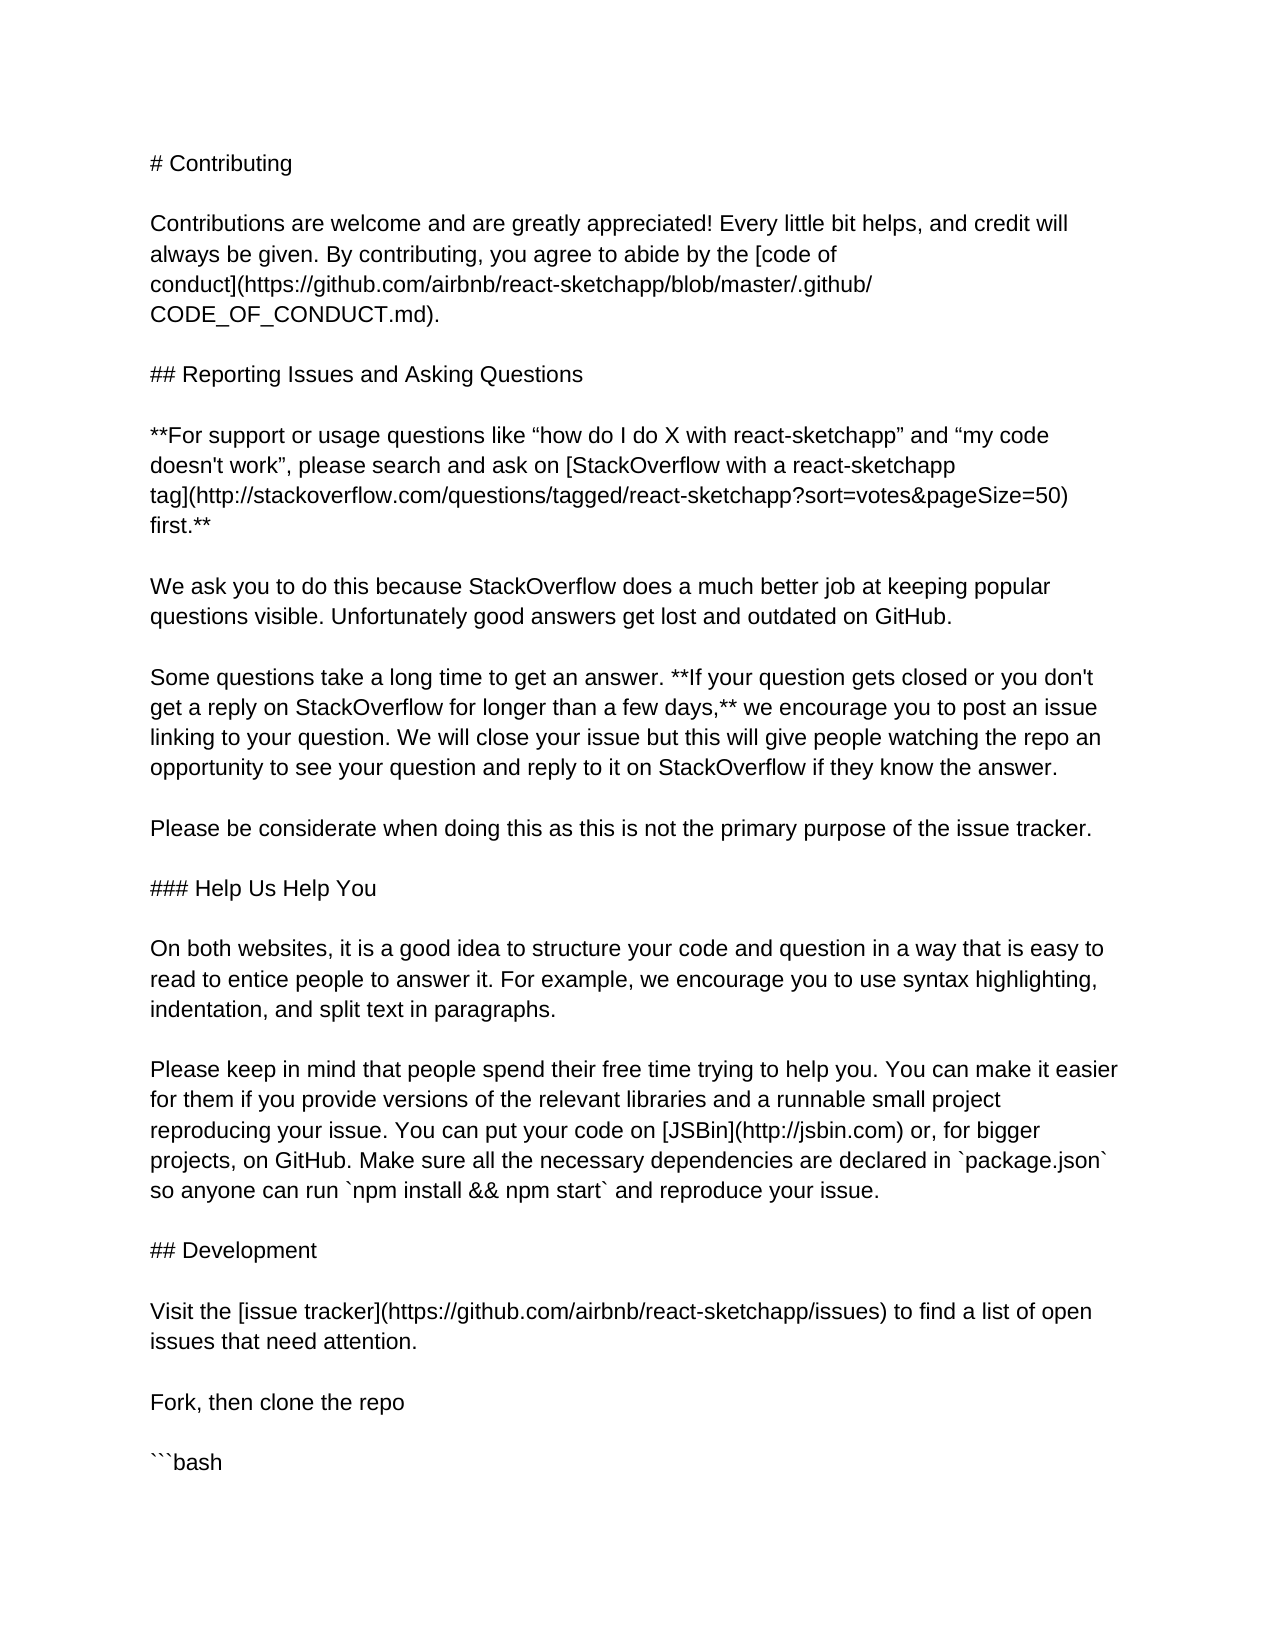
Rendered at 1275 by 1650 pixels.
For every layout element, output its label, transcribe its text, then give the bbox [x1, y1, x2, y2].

text Please be considerate when doing this as this is not the primary purpose of the issue tracker. [150, 814, 1125, 841]
text Please keep in mind that people spend their free time trying to help you. You can make it easier for them if you provide versions of the relevant libraries and a runnable small project reproducing your issue. You can put your code on [JSBin](http://jsbin.com) or, for bigger projects, on GitHub. Make sure all the necessary dependencies are declared in `package.json` so anyone can run `npm install && npm start` and reproduce your issue. [150, 1056, 1125, 1203]
text **For support or usage questions like “how do I do X with react-sketchapp” and “my code doesn't work”, please search and ask on [StackOverflow with a react-sketchapp tag](http://stackoverflow.com/questions/tagged/react-sketchapp?sort=votes&pageSize=50) first.** [150, 422, 1125, 539]
text ## Development [150, 1237, 1125, 1264]
text Some questions take a long time to get an answer. **If your question gets closed or you don't get a reply on StackOverflow for longer than a few days,** we encourage you to post an issue linking to your question. We will close your issue but this will give people watching the repo an opportunity to see your question and reply to it on StackOverflow if they know the answer. [150, 663, 1125, 781]
text Visit the [issue tracker](https://github.com/airbnb/react-sketchapp/issues) to find a list of open issues that need attention. [150, 1298, 1125, 1354]
text # Contributing [150, 150, 1125, 176]
text ### Help Us Help You [150, 875, 1125, 901]
text Contributions are welcome and are greatly appreciated! Every little bit helps, and credit will always be given. By contributing, you agree to abide by the [code of conduct](https://github.com/airbnb/react-sketchapp/blob/master/.github/CODE_OF_CONDUCT.md). [150, 210, 1125, 327]
text On both websites, it is a good idea to structure your code and question in a way that is easy to read to entice people to answer it. For example, we encourage you to use syntax highlighting, indentation, and split text in paragraphs. [150, 935, 1125, 1022]
text ## Reporting Issues and Asking Questions [150, 361, 1125, 388]
text We ask you to do this because StackOverflow does a much better job at keeping popular questions visible. Unfortunately good answers get lost and outdated on GitHub. [150, 573, 1125, 629]
text Fork, then clone the repo [150, 1388, 1125, 1415]
text ```bash [150, 1449, 1125, 1475]
